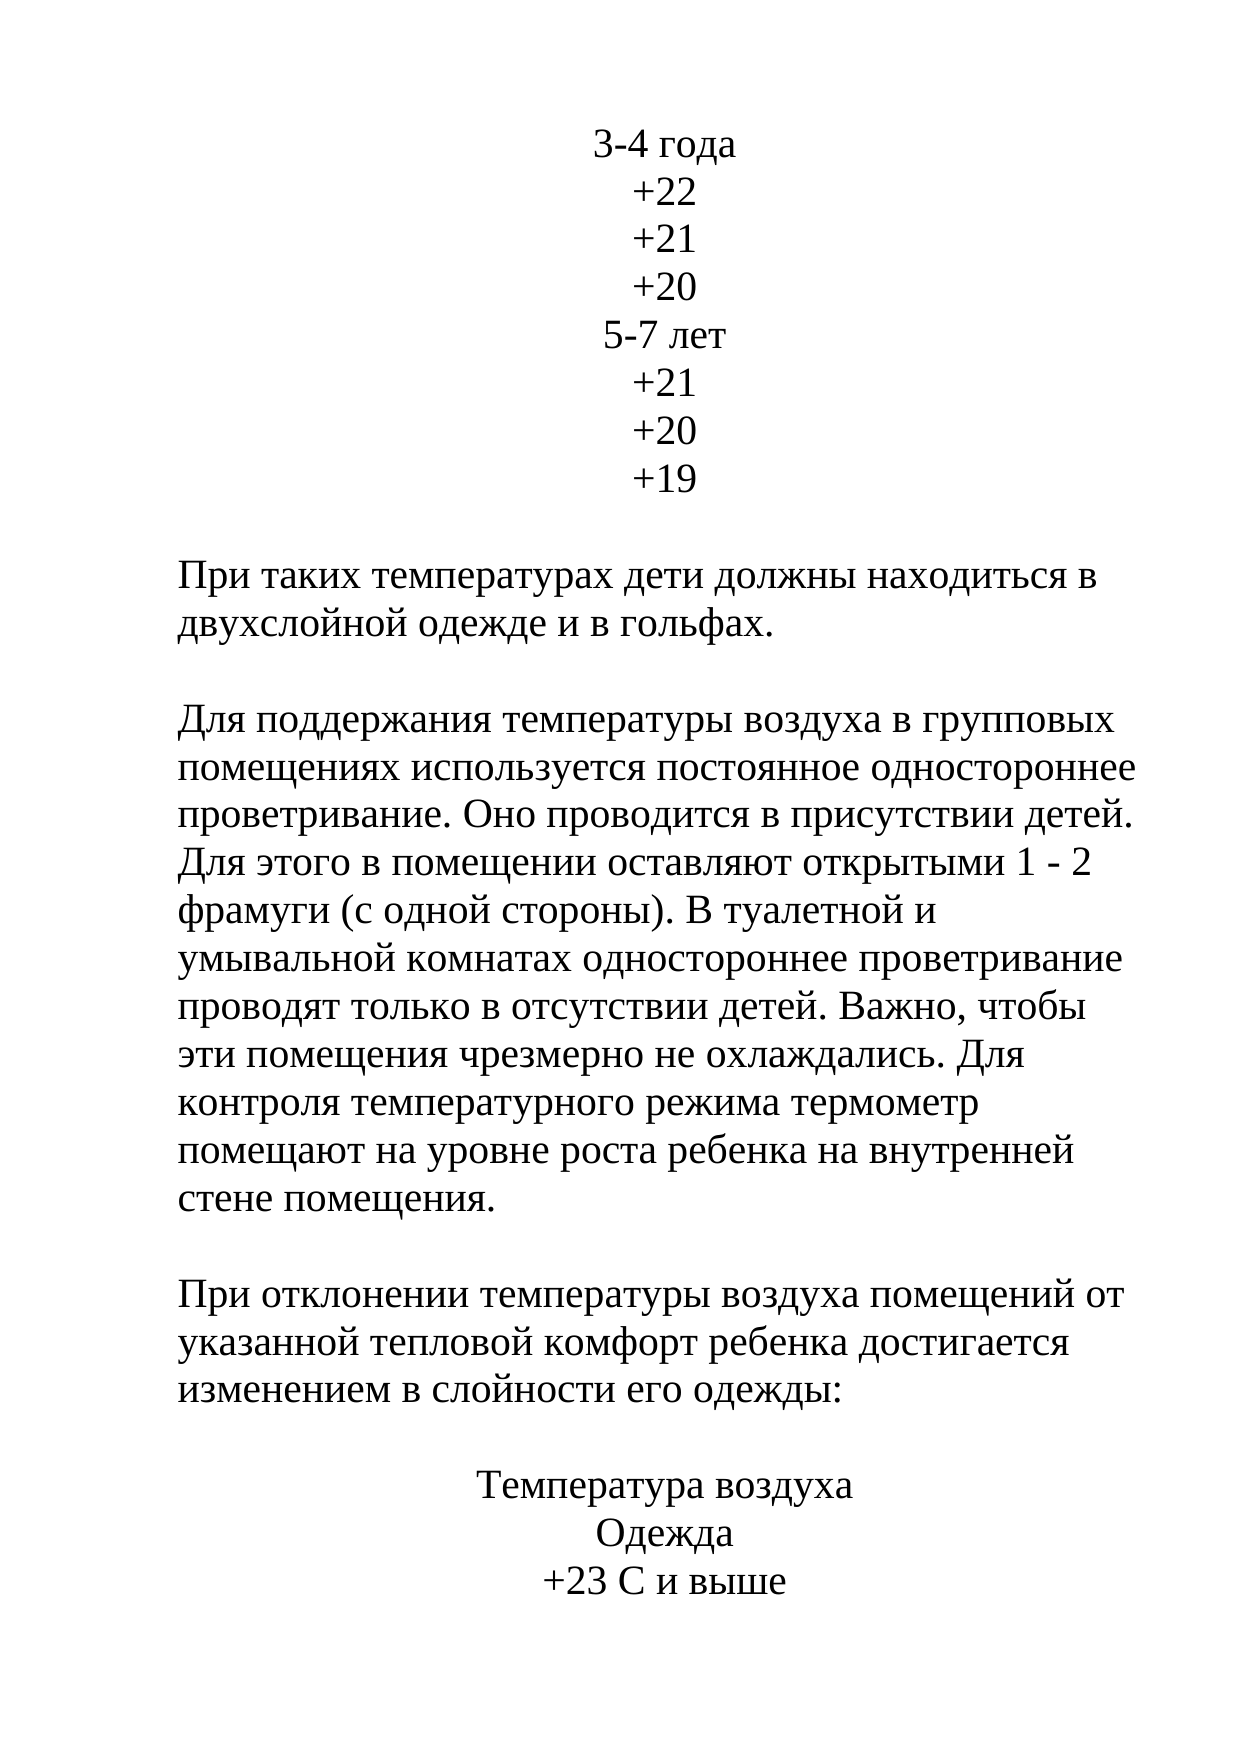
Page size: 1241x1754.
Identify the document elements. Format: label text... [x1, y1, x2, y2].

text +20 [177, 262, 1152, 310]
text Температура воздуха [177, 1460, 1152, 1508]
text +19 [177, 453, 1152, 501]
text +21 [177, 358, 1152, 406]
text +22 [177, 166, 1152, 214]
text +23 С и выше [177, 1556, 1152, 1603]
text +21 [177, 214, 1152, 262]
text +20 [177, 406, 1152, 453]
text Для поддержания температуры воздуха в групповых помещениях используется постоянное одностороннее проветривание. Оно проводится в присутствии детей. Для этого в помещении оставляют открытыми 1 - 2 фрамуги (с одной стороны). В туалетной и умывальной комнатах одностороннее проветривание проводят только в отсутствии детей. Важно, чтобы эти помещения чрезмерно не охлаждались. Для контроля температурного режима термометр помещают на уровне роста ребенка на внутренней стене помещения. [177, 693, 1152, 1220]
text 3-4 года [177, 118, 1152, 166]
text При отклонении температуры воздуха помещений от указанной тепловой комфорт ребенка достигается изменением в слойности его одежды: [177, 1268, 1152, 1412]
text 5-7 лет [177, 310, 1152, 358]
text Одежда [177, 1508, 1152, 1556]
text При таких температурах дети должны находиться в двухслойной одежде и в гольфах. [177, 549, 1152, 645]
